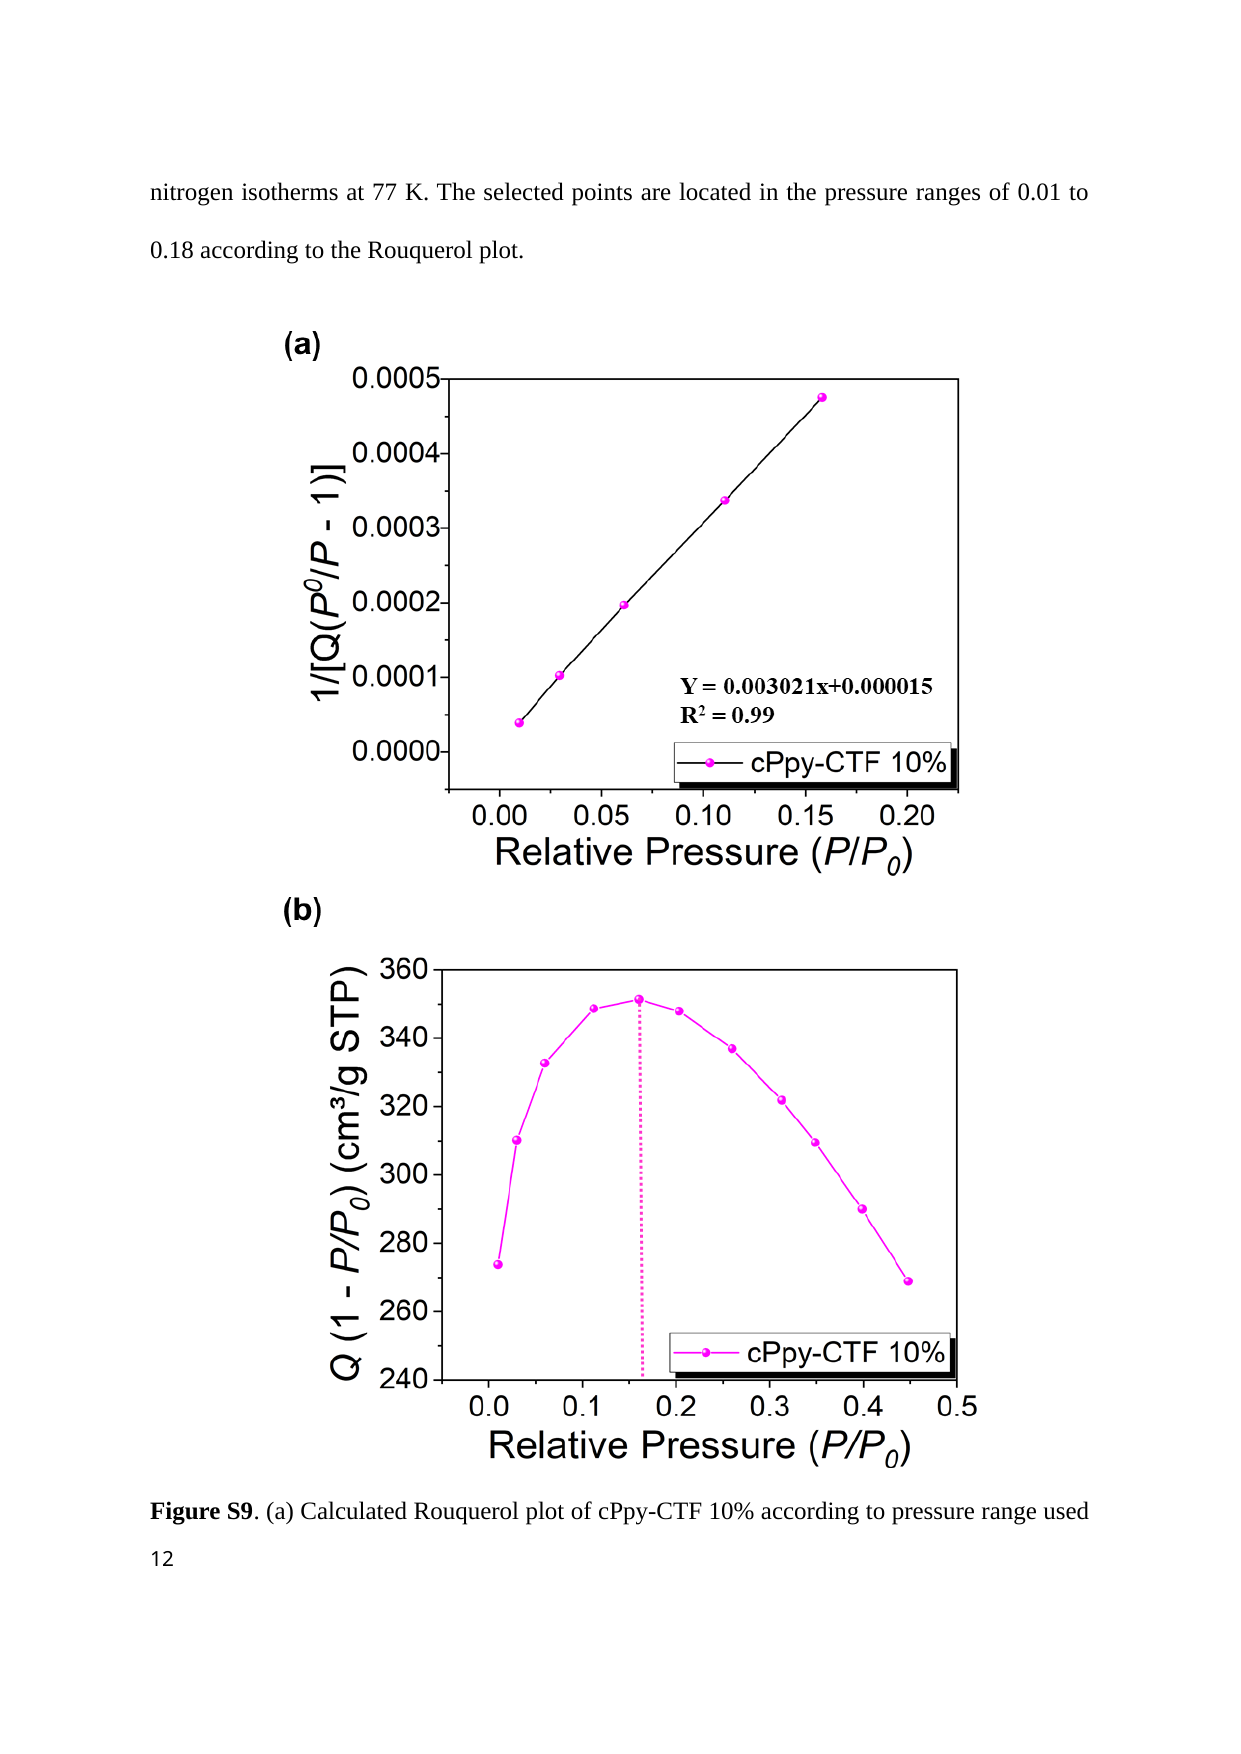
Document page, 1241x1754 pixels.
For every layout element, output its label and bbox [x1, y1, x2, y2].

text [150, 1496, 1090, 1525]
text [150, 177, 1090, 263]
picture [262, 313, 978, 1468]
